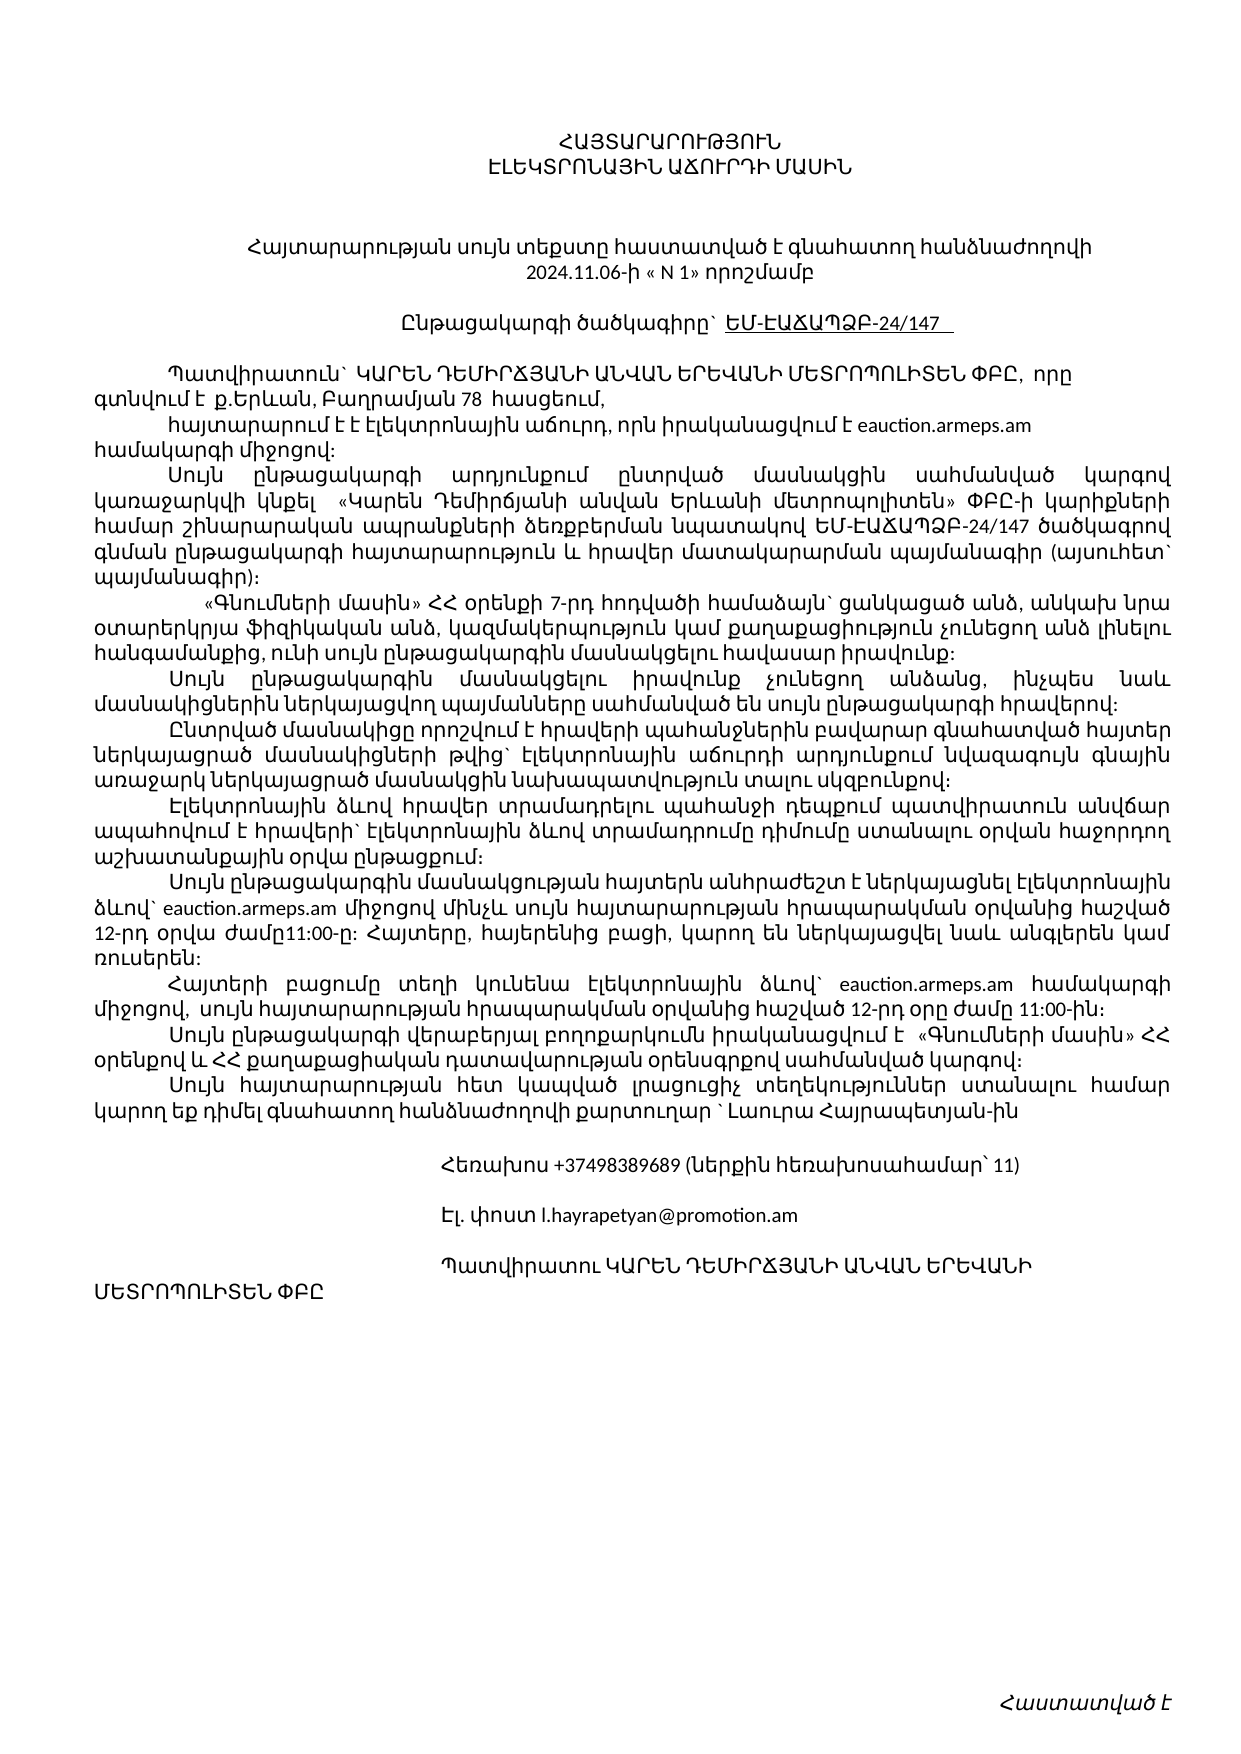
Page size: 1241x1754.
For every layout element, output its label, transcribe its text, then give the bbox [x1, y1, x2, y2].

text Սույն ընթացակարգի վերաբերյալ բողոքարկումն իրականացվում է «Գնումների մասին» ՀՀ օրենքով և ՀՀ քաղաքացիական դատավարության օրենսգրքով սահմանված կարգով։ [94, 1022, 1171, 1073]
text Սույն ընթացակարգի արդյունքում ընտրված մասնակցին սահմանված կարգով կառաջարկվի կնքել «Կարեն Դեմիրճյանի անվան Երևանի մետրոպոլիտեն» ՓԲԸ-ի կարիքների համար շինարարական ապրանքների ձեռքբերման նպատակով ԵՄ-ԷԱՃԱՊՁԲ-24/147 ծածկագրով գնման ընթացակարգի հայտարարություն և հրավեր մատակարարման պայմանագիր (այսուհետ` պայմանագիր)։ [94, 463, 1171, 590]
text Էլեկտրոնային ձևով հրավեր տրամադրելու պահանջի դեպքում պատվիրատուն անվճար ապահովում է հրավերի` էլեկտրոնային ձևով տրամադրումը դիմումը ստանալու օրվան հաջորդող աշխատանքային օրվա ընթացքում։ [94, 793, 1171, 869]
text Հեռախոս +37498389689 (ներքին հեռախոսահամար՝ 11) [94, 1152, 1171, 1177]
text Էլ. փոստ l.hayrapetyan@promotion.am [94, 1203, 1171, 1228]
text ԷԼԵԿՏՐՈՆԱՅԻՆ ԱՃՈՒՐԴԻ ՄԱՍԻՆ [94, 154, 1171, 180]
text Պատվիրատու ԿԱՐԵՆ ԴԵՄԻՐՃՅԱՆԻ ԱՆՎԱՆ ԵՐԵՎԱՆԻ ՄԵՏՐՈՊՈԼԻՏԵՆ ՓԲԸ [94, 1253, 1171, 1304]
text Ընթացակարգի ծածկագիրը` ԵՄ-ԷԱՃԱՊՁԲ-24/147 [94, 310, 1171, 336]
text Պատվիրատուն` ԿԱՐԵՆ ԴԵՄԻՐՃՅԱՆԻ ԱՆՎԱՆ ԵՐԵՎԱՆԻ ՄԵՏՐՈՊՈԼԻՏԵՆ ՓԲԸ, որը գտնվում է ք.Երևան, Բաղրամյան 78 հասցեում, [94, 361, 1171, 412]
text Հայտերի բացումը տեղի կունենա էլեկտրոնային ձևով` eauction.armeps.am համակարգի միջոցով, սույն հայտարարության հրապարակման օրվանից հաշված 12-րդ օրը ժամը 11:00-ին։ [94, 971, 1171, 1022]
text Սույն ընթացակարգին մասնակցելու իրավունք չունեցող անձանց, ինչպես նաև մասնակիցներին ներկայացվող պայմանները սահմանված են սույն ընթացակարգի հրավերով: [94, 666, 1171, 717]
text հայտարարում է է էլեկտրոնային աճուրդ, որն իրականացվում է eauction.armeps.am համակարգի միջոցով: [94, 412, 1171, 463]
text Հաստատված է [94, 1690, 1171, 1716]
text Հայտարարության սույն տեքստը հաստատված է գնահատող հանձնաժողովի [94, 234, 1171, 259]
text Սույն ընթացակարգին մասնակցության հայտերն անհրաժեշտ է ներկայացնել էլեկտրոնային ձևով` eauction.armeps.am միջոցով մինչև սույն հայտարարության հրապարակման օրվանից հաշված 12-րդ օրվա ժամը11:00-ը: Հայտերը, հայերենից բացի, կարող են ներկայացվել նաև անգլերեն կամ ռուսերեն: [94, 869, 1171, 971]
text «Գնումների մասին» ՀՀ օրենքի 7-րդ հոդվածի համաձայն` ցանկացած անձ, անկախ նրա օտարերկրյա ֆիզիկական անձ, կազմակերպություն կամ քաղաքացիություն չունեցող անձ լինելու հանգամանքից, ունի սույն ընթացակարգին մասնակցելու հավասար իրավունք: [94, 590, 1171, 666]
text ՀԱՅՏԱՐԱՐՈՒԹՅՈՒՆ [94, 129, 1171, 154]
text Ընտրված մասնակիցը որոշվում է հրավերի պահանջներին բավարար գնահատված հայտեր ներկայացրած մասնակիցների թվից` էլեկտրոնային աճուրդի արդյունքում նվազագույն գնային առաջարկ ներկայացրած մասնակցին նախապատվություն տալու սկզբունքով։ [94, 717, 1171, 793]
text Սույն հայտարարության հետ կապված լրացուցիչ տեղեկություններ ստանալու համար կարող եք դիմել գնահատող հանձնաժողովի քարտուղար ` Լաուրա Հայրապետյան-ին [94, 1073, 1171, 1123]
text 2024.11.06 -ի « N 1» որոշմամբ [94, 259, 1171, 285]
